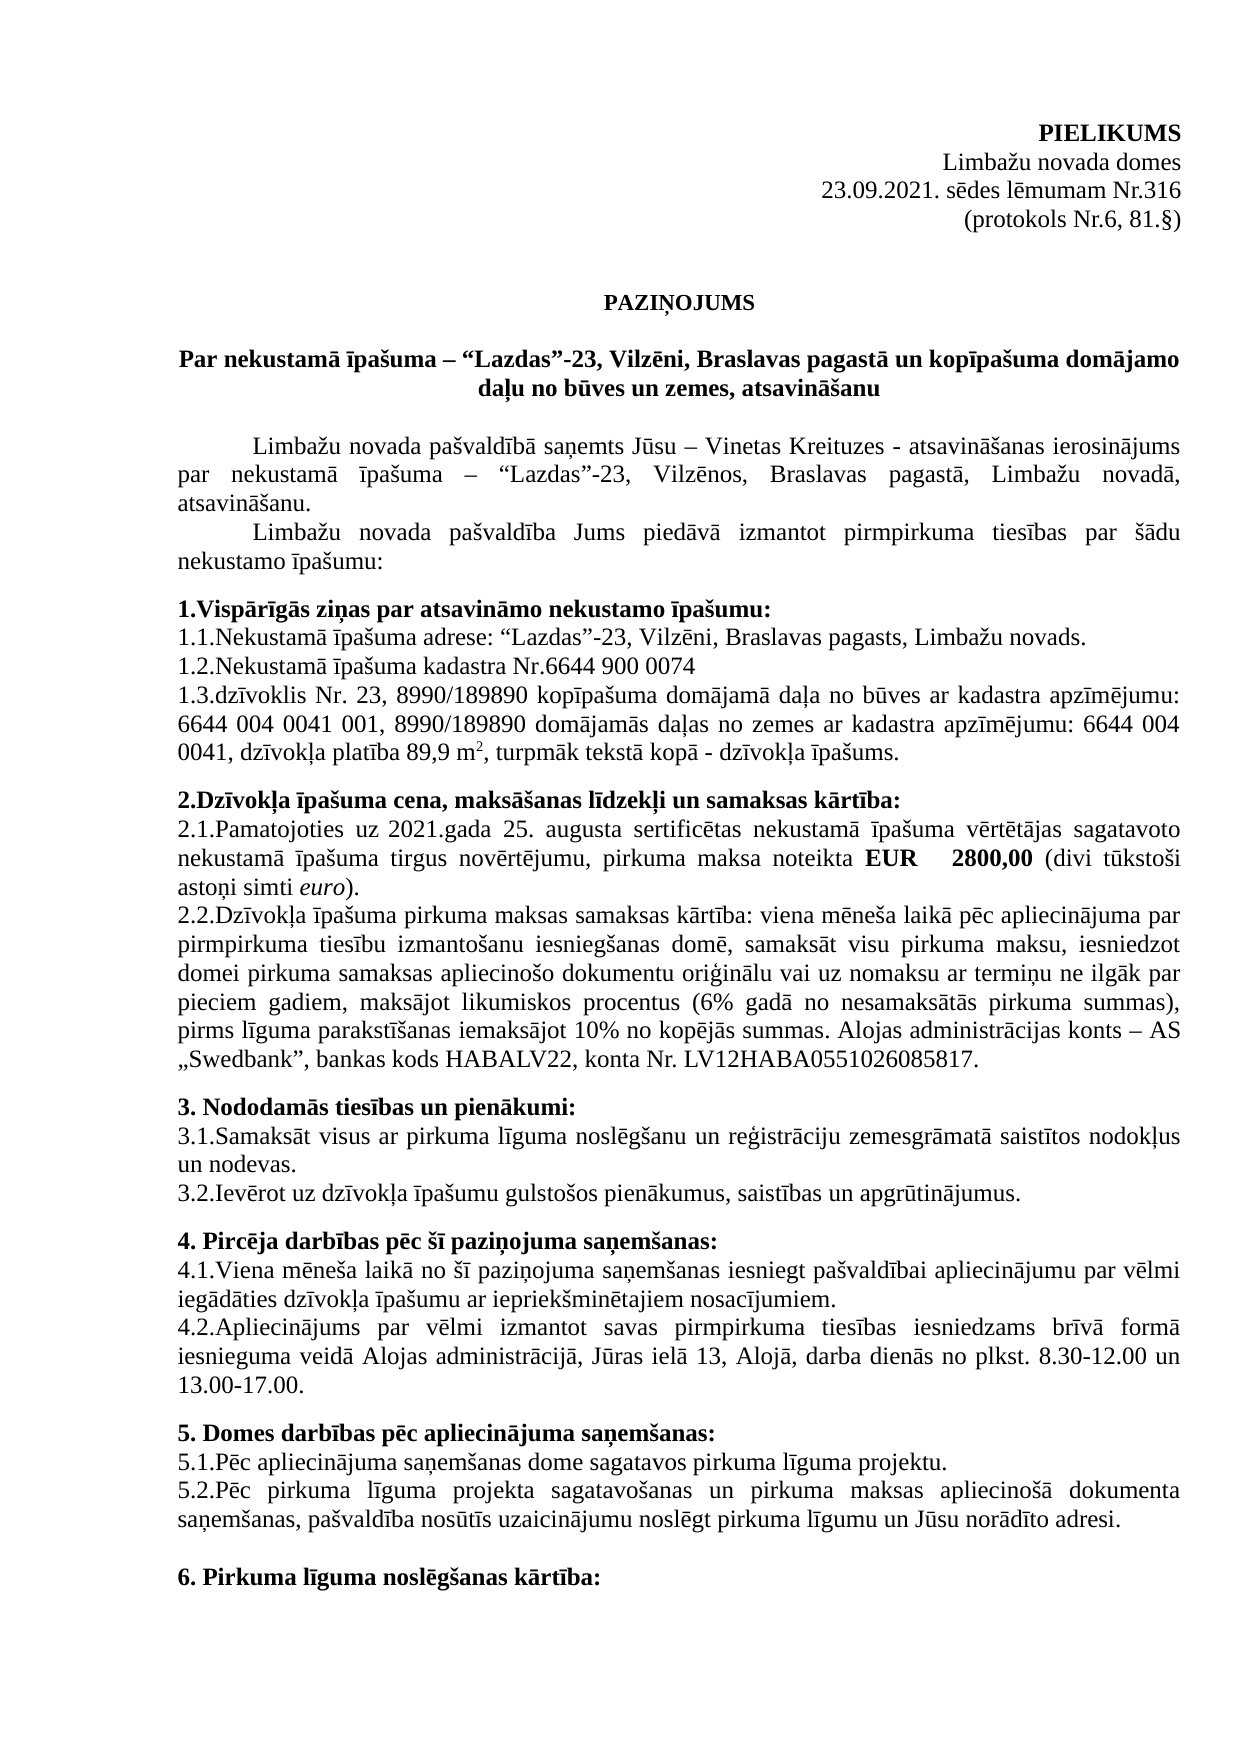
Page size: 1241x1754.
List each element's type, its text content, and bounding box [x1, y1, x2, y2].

text 2.1.Pamatojoties uz 2021.gada 25. augusta sertificētas nekustamā īpašuma vērtētājas sagatavoto nekustamā īpašuma tirgus novērtējumu, pirkuma maksa noteikta 2800,00 (divi tūkstoši astoņi simti euro). [177, 814, 1181, 900]
text (protokols Nr.6, 81.§) [177, 204, 1181, 233]
text Limbažu novada domes [177, 147, 1181, 176]
text 1.2.Nekustamā īpašuma kadastra Nr.6644 900 0074 [177, 651, 1181, 680]
text 1.Vispārīgās ziņas par atsavināmo nekustamo īpašumu: [177, 594, 1181, 622]
text 4.2.Apliecinājums par vēlmi izmantot savas pirmpirkuma tiesības iesniedzams brīvā formā iesnieguma veidā Alojas administrācijā, Jūras ielā 13, Alojā, darba dienās no plkst. 8.30-12.00 un 13.00-17.00. [177, 1312, 1181, 1399]
text 1.3.dzīvoklis Nr. 23, 8990/189890 kopīpašuma domājamā daļa no būves ar kadastra apzīmējumu: 6644 004 0041 001, 8990/189890 domājamās daļas no zemes ar kadastra apzīmējumu: 6644 004 0041, dzīvokļa platība 89,9 m2, turpmāk tekstā kopā - dzīvokļa īpašums. [177, 680, 1181, 766]
text Par nekustamā īpašuma – “Lazdas”-23, Vilzēni, Braslavas pagastā un kopīpašuma domājamo daļu no būves un zemes, atsavināšanu [177, 344, 1181, 402]
text Limbažu novada pašvaldība Jums piedāvā izmantot pirmpirkuma tiesības par šādu nekustamo īpašumu: [177, 517, 1181, 574]
text 3.1.Samaksāt visus ar pirkuma līguma noslēgšanu un reģistrāciju zemesgrāmatā saistītos nodokļus un nodevas. [177, 1121, 1181, 1178]
text 2.Dzīvokļa īpašuma cena, maksāšanas līdzekļi un samaksas kārtība: [177, 785, 1181, 814]
text 4.1.Viena mēneša laikā no šī paziņojuma saņemšanas iesniegt pašvaldībai apliecinājumu par vēlmi iegādāties dzīvokļa īpašumu ar iepriekšminētajiem nosacījumiem. [177, 1255, 1181, 1312]
text 5. Domes darbības pēc apliecinājuma saņemšanas: [177, 1418, 1181, 1447]
text 23.09.2021. sēdes lēmumam Nr.316 [177, 176, 1181, 204]
text 4. Pircēja darbības pēc šī paziņojuma saņemšanas: [177, 1226, 1181, 1255]
text 5.1.Pēc apliecinājuma saņemšanas dome sagatavos pirkuma līguma projektu. [177, 1447, 1181, 1475]
text 2.2.Dzīvokļa īpašuma pirkuma maksas samaksas kārtība: viena mēneša laikā pēc apliecinājuma par pirmpirkuma tiesību izmantošanu iesniegšanas domē, samaksāt visu pirkuma maksu, iesniedzot domei pirkuma samaksas apliecinošo dokumentu oriģinālu vai uz nomaksu ar termiņu ne ilgāk par pieciem gadiem, maksājot likumiskos procentus (6% gadā no nesamaksātās pirkuma summas), pirms līguma parakstīšanas iemaksājot 10% no kopējās summas. Alojas administrācijas konts – AS „Swedbank”, bankas kods HABALV22, konta Nr. LV12HABA0551026085817. [177, 900, 1181, 1073]
text PIELIKUMS [177, 118, 1181, 147]
text PAZIŅOJUMS [177, 289, 1181, 315]
text Limbažu novada pašvaldībā saņemts Jūsu – Vinetas Kreituzes - atsavināšanas ierosinājums par nekustamā īpašuma – “Lazdas”-23, Vilzēnos, Braslavas pagastā, Limbažu novadā, atsavināšanu. [177, 431, 1181, 517]
text 5.2.Pēc pirkuma līguma projekta sagatavošanas un pirkuma maksas apliecinošā dokumenta saņemšanas, pašvaldība nosūtīs uzaicinājumu noslēgt pirkuma līgumu un Jūsu norādīto adresi. [177, 1475, 1181, 1533]
text 6. Pirkuma līguma noslēgšanas kārtība: [177, 1562, 1181, 1590]
text 1.1.Nekustamā īpašuma adrese: “Lazdas”-23, Vilzēni, Braslavas pagasts, Limbažu novads. [177, 622, 1181, 651]
text 3.2.Ievērot uz dzīvokļa īpašumu gulstošos pienākumus, saistības un apgrūtinājumus. [177, 1178, 1181, 1207]
text 3. Nododamās tiesības un pienākumi: [177, 1092, 1181, 1121]
